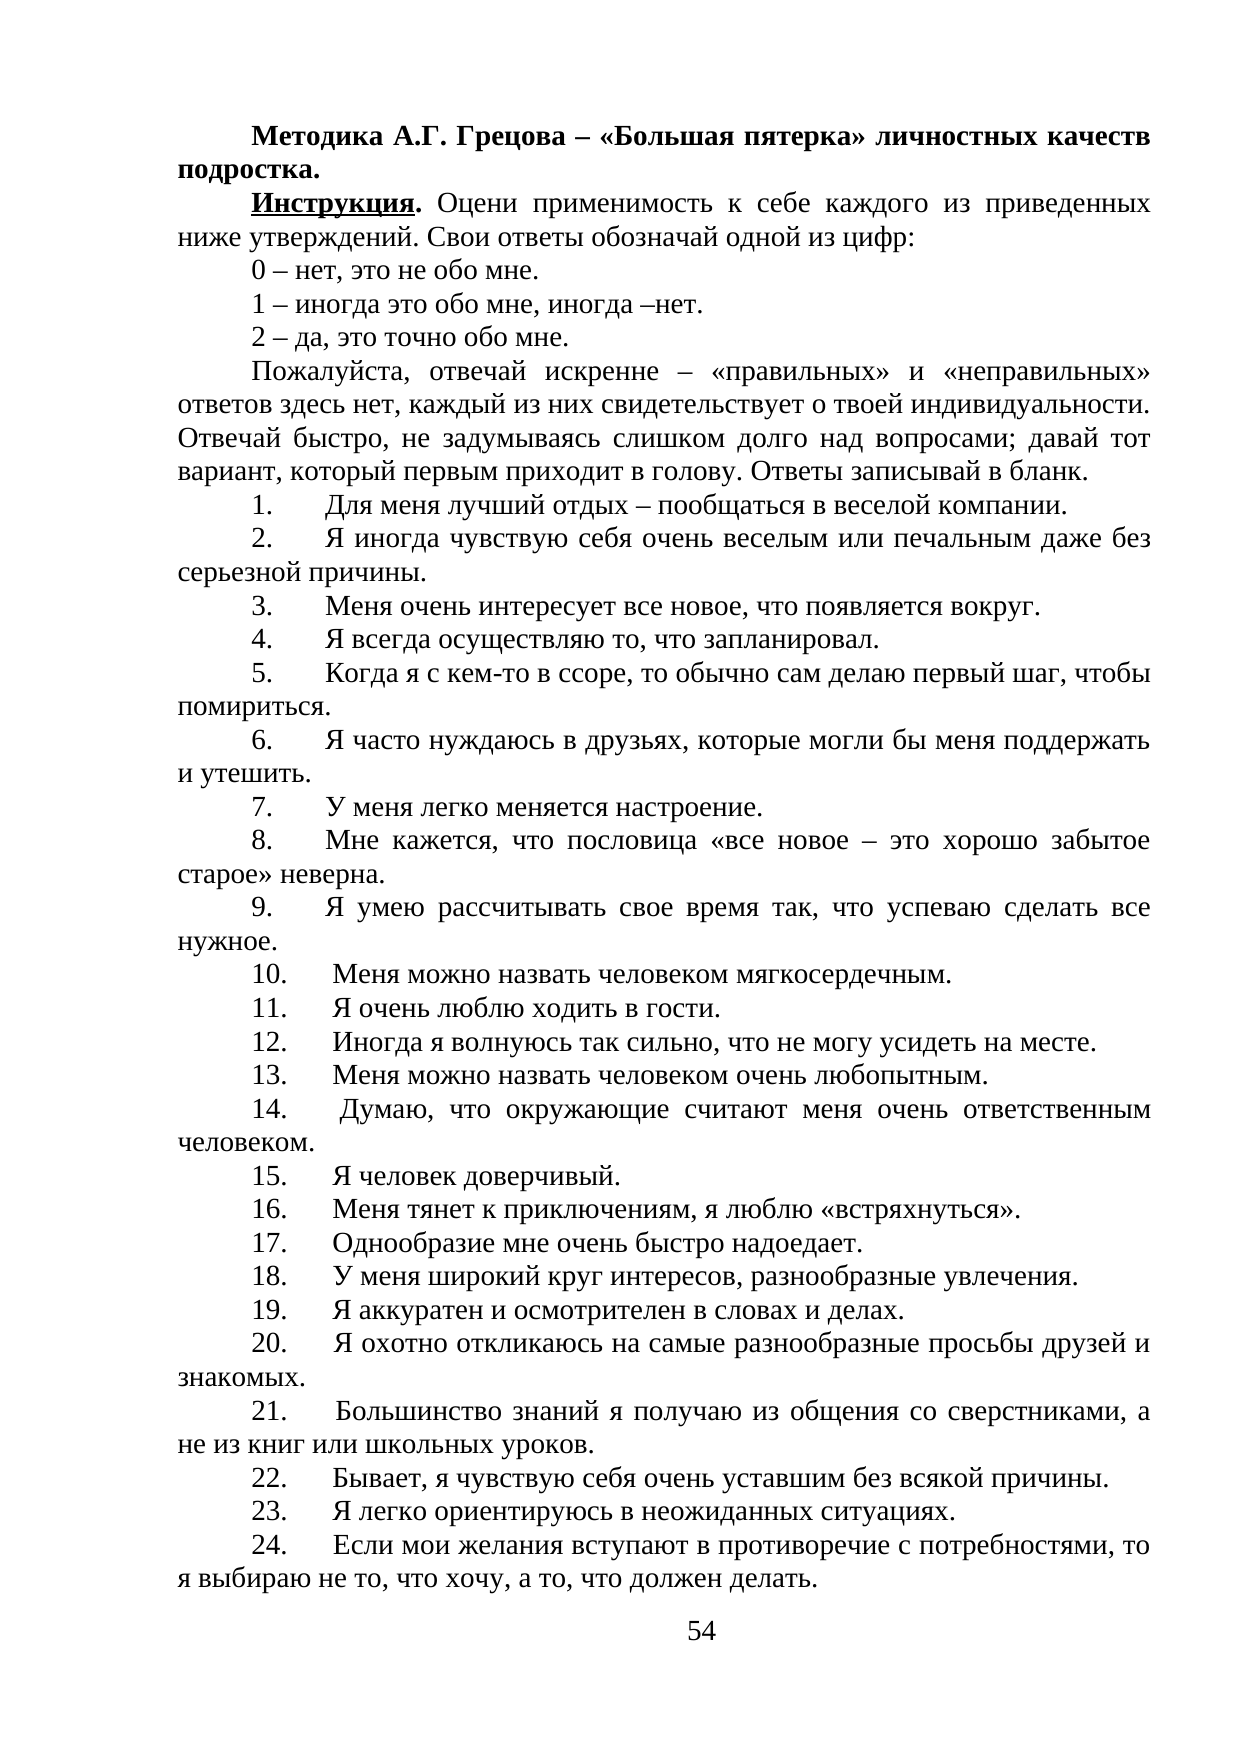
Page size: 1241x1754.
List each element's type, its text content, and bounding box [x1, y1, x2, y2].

list Я аккуратен и осмотрителен в словах и делах. [177, 1292, 1152, 1326]
list Большинство знаний я получаю из общения со сверстниками, а не из книг или школьных уроков. [177, 1393, 1152, 1460]
list Иногда я волнуюсь так сильно, что не могу усидеть на месте. [177, 1024, 1152, 1057]
list Меня можно назвать человеком очень любопытным. [177, 1057, 1152, 1091]
list Для меня лучший отдых – пообщаться в веселой компании. [177, 487, 1152, 521]
list Мне кажется, что пословица «все новое – это хорошо забытое старое» неверна. [177, 822, 1152, 889]
list Бывает, я чувствую себя очень уставшим без всякой причины. [177, 1460, 1152, 1493]
list Я охотно откликаюсь на самые разнообразные просьбы друзей и знакомых. [177, 1326, 1152, 1393]
list Я часто нуждаюсь в друзьях, которые могли бы меня поддержать и утешить. [177, 722, 1152, 789]
text Инструкция. Оцени применимость к себе каждого из приведенных ниже утверждений. Свои ответы обозначай одной из цифр: [177, 185, 1152, 252]
list Я человек доверчивый. [177, 1158, 1152, 1191]
text 1 – иногда это обо мне, иногда –нет. [177, 286, 1152, 319]
list Я легко ориентируюсь в неожиданных ситуациях. [177, 1493, 1152, 1527]
list Когда я с кем-то в ссоре, то обычно сам делаю первый шаг, чтобы помириться. [177, 655, 1152, 722]
text 2 – да, это точно обо мне. [177, 319, 1152, 353]
list У меня широкий круг интересов, разнообразные увлечения. [177, 1258, 1152, 1292]
list Меня можно назвать человеком мягкосердечным. [177, 957, 1152, 990]
list Меня тянет к приключениям, я люблю «встряхнуться». [177, 1191, 1152, 1225]
text 0 – нет, это не обо мне. [177, 252, 1152, 286]
text Пожалуйста, отвечай искренне – «правильных» и «неправильных» ответов здесь нет, каждый из них свидетельствует о твоей индивидуальности. Отвечай быстро, не задумываясь слишком долго над вопросами; давай тот вариант, который первым приходит в голову. Ответы записывай в бланк. [177, 353, 1152, 487]
list Я всегда осуществляю то, что запланировал. [177, 621, 1152, 655]
list Я умею рассчитывать свое время так, что успеваю сделать все нужное. [177, 889, 1152, 957]
list Если мои желания вступают в противоречие с потребностями, то я выбираю не то, что хочу, а то, что должен делать. [177, 1527, 1152, 1594]
list Однообразие мне очень быстро надоедает. [177, 1225, 1152, 1258]
list Я иногда чувствую себя очень веселым или печальным даже без серьезной причины. [177, 521, 1152, 588]
text Методика А.Г. Грецова – «Большая пятерка» личностных качеств подростка. [177, 118, 1152, 185]
list Меня очень интересует все новое, что появляется вокруг. [177, 588, 1152, 621]
list Думаю, что окружающие считают меня очень ответственным человеком. [177, 1091, 1152, 1158]
list У меня легко меняется настроение. [177, 789, 1152, 822]
list Я очень люблю ходить в гости. [177, 990, 1152, 1024]
